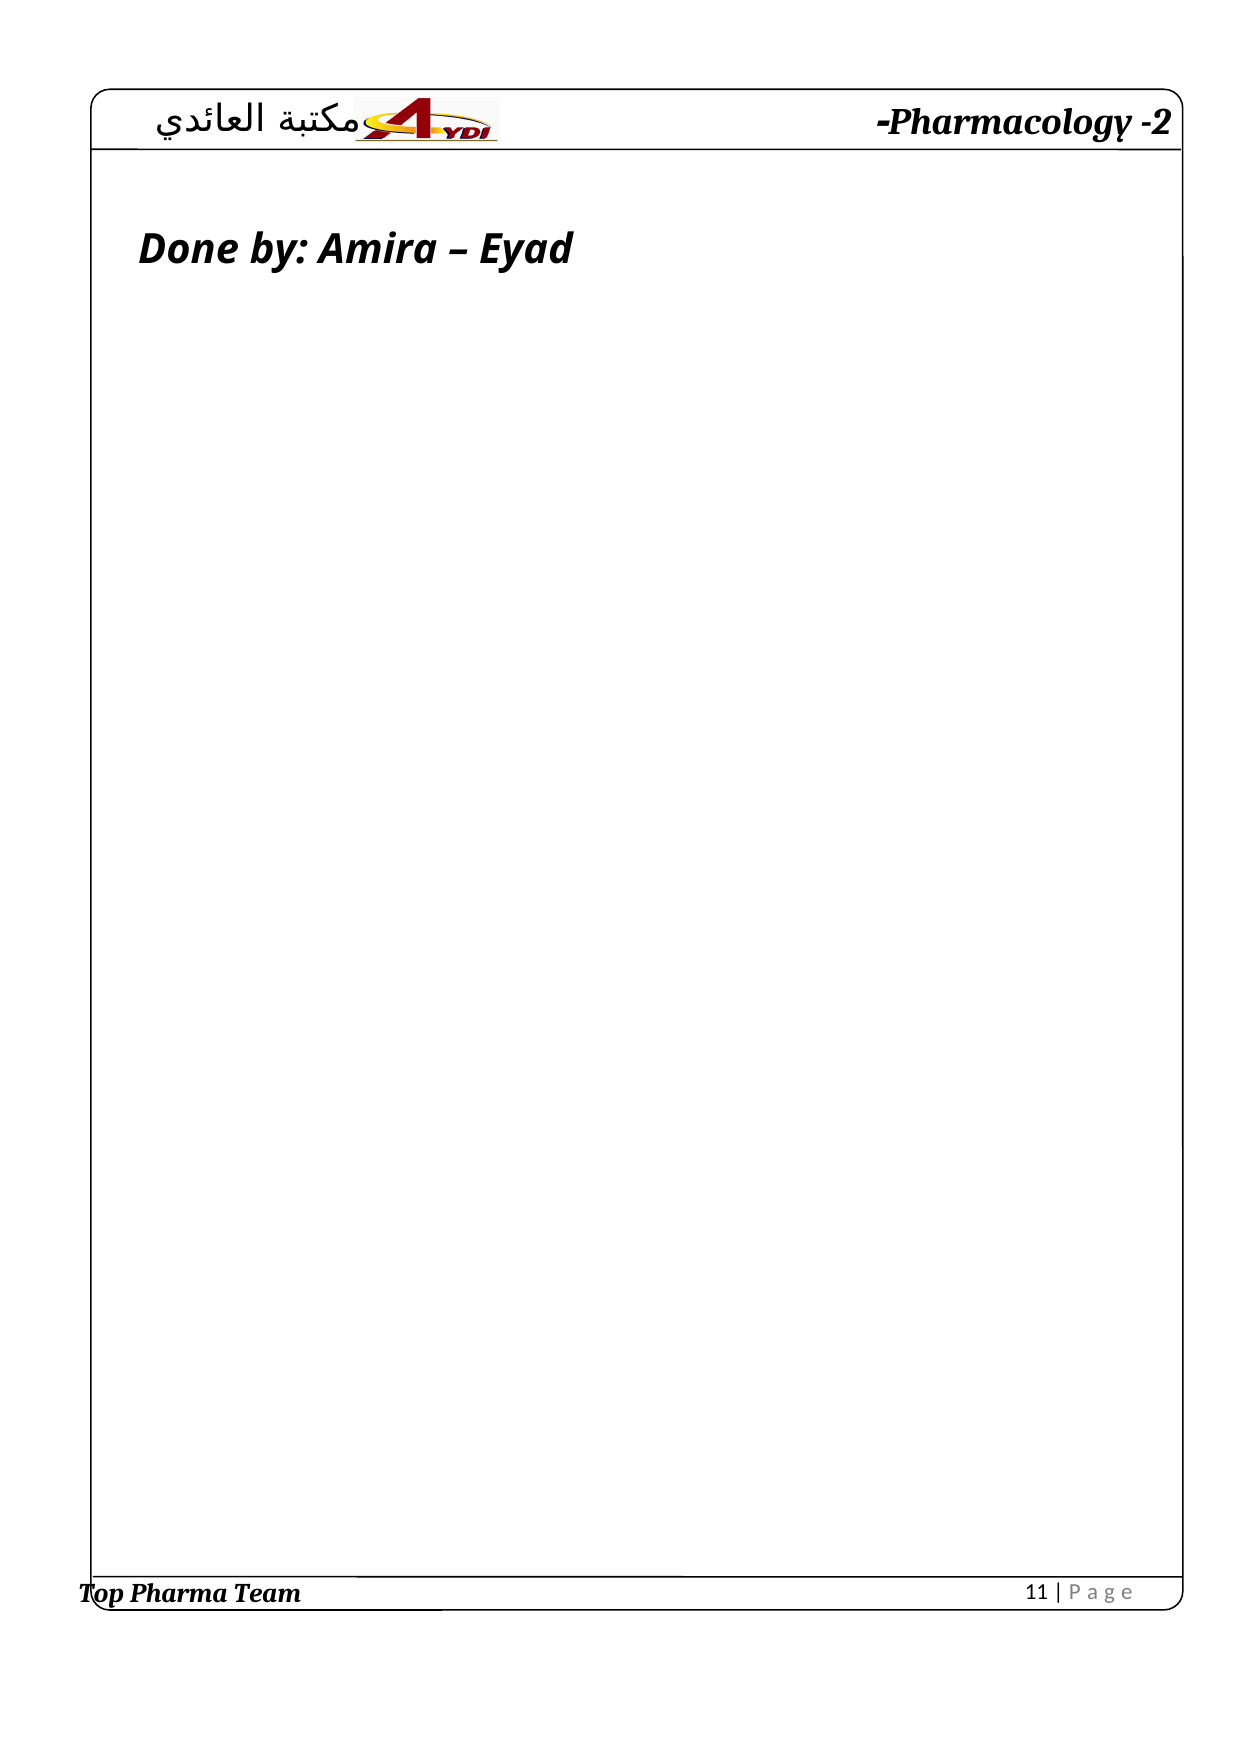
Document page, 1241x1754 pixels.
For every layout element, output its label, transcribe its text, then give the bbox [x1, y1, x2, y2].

text Done by: Amira – Eyad [138, 219, 1141, 276]
picture [353, 97, 500, 143]
